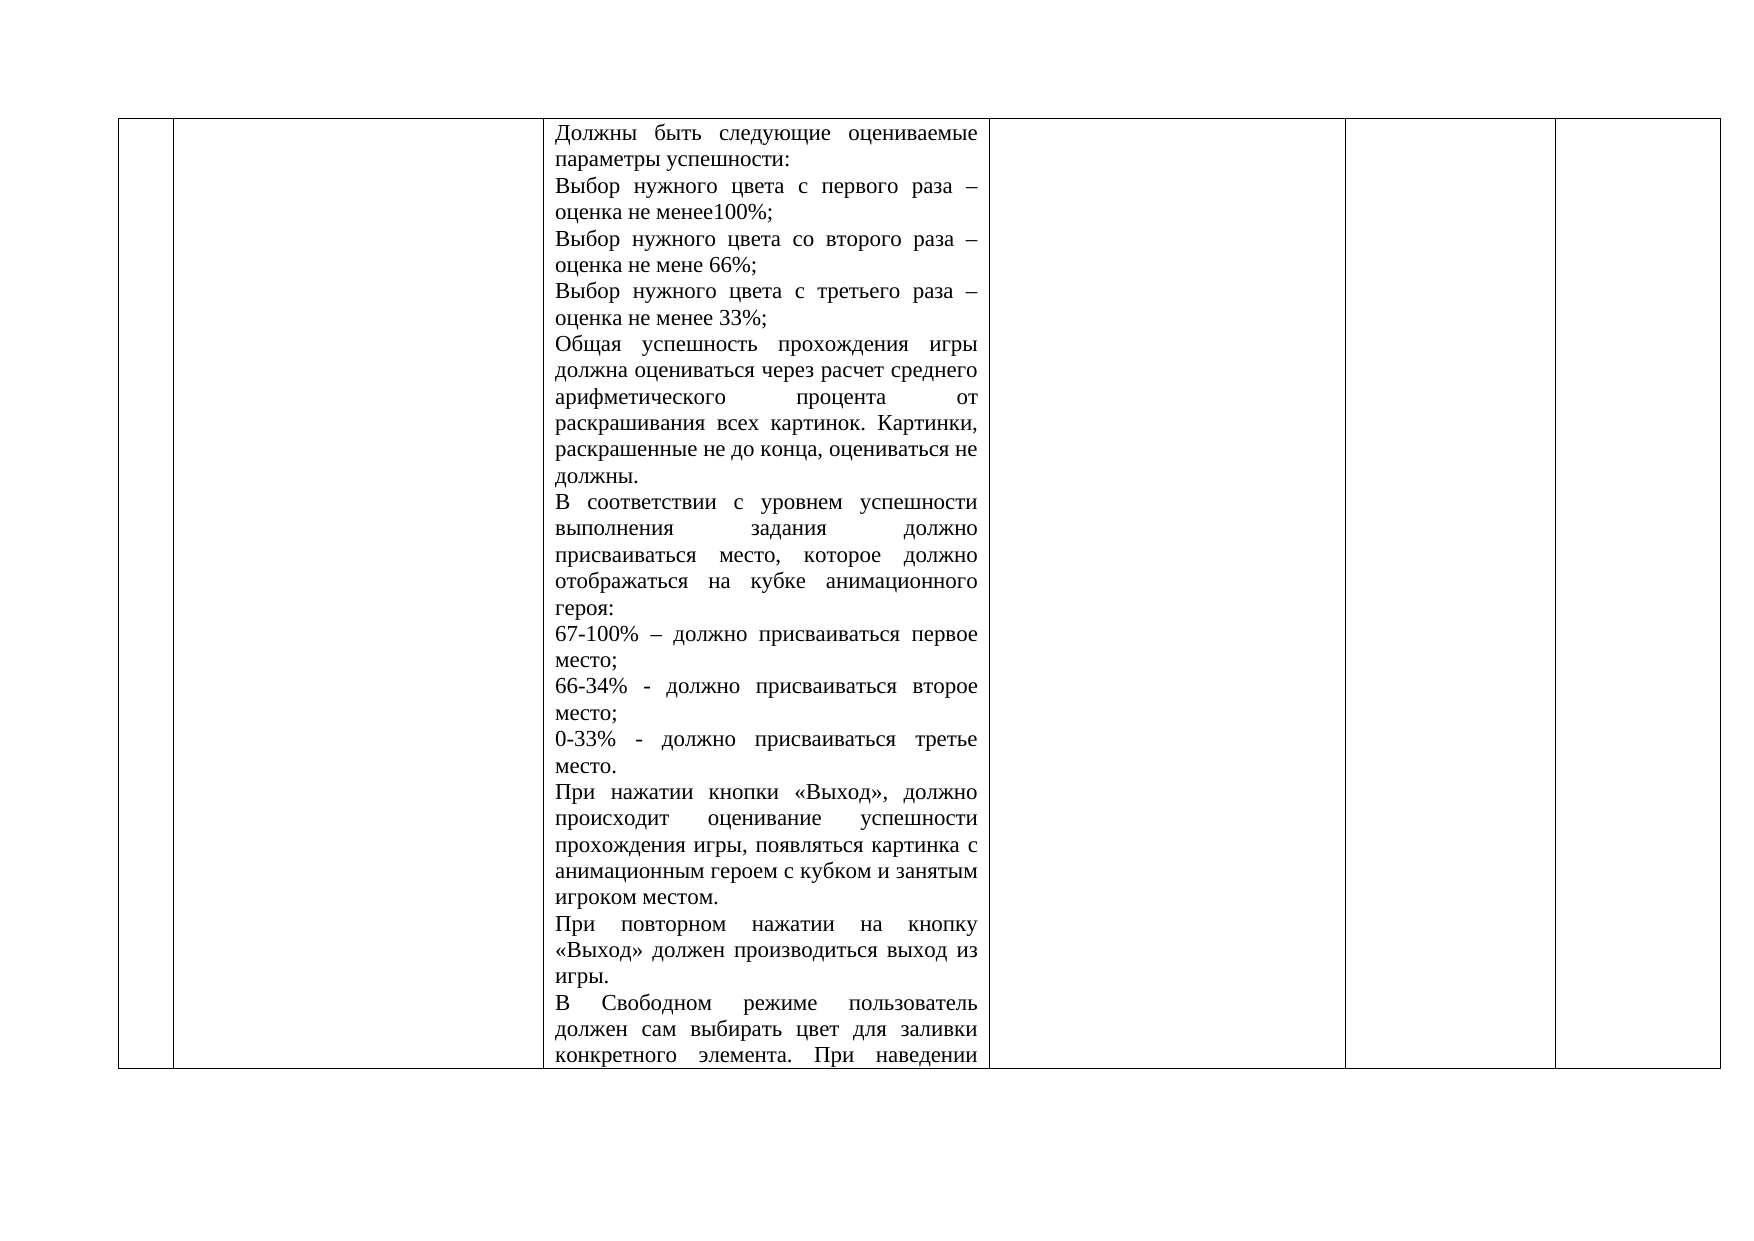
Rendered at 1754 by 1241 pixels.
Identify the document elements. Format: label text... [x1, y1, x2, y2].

table_cell [1346, 119, 1555, 1068]
table_cell [1556, 119, 1720, 1068]
table_cell 1 [119, 119, 173, 1068]
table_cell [174, 119, 543, 1068]
table_cell [990, 119, 1345, 1068]
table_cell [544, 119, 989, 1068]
